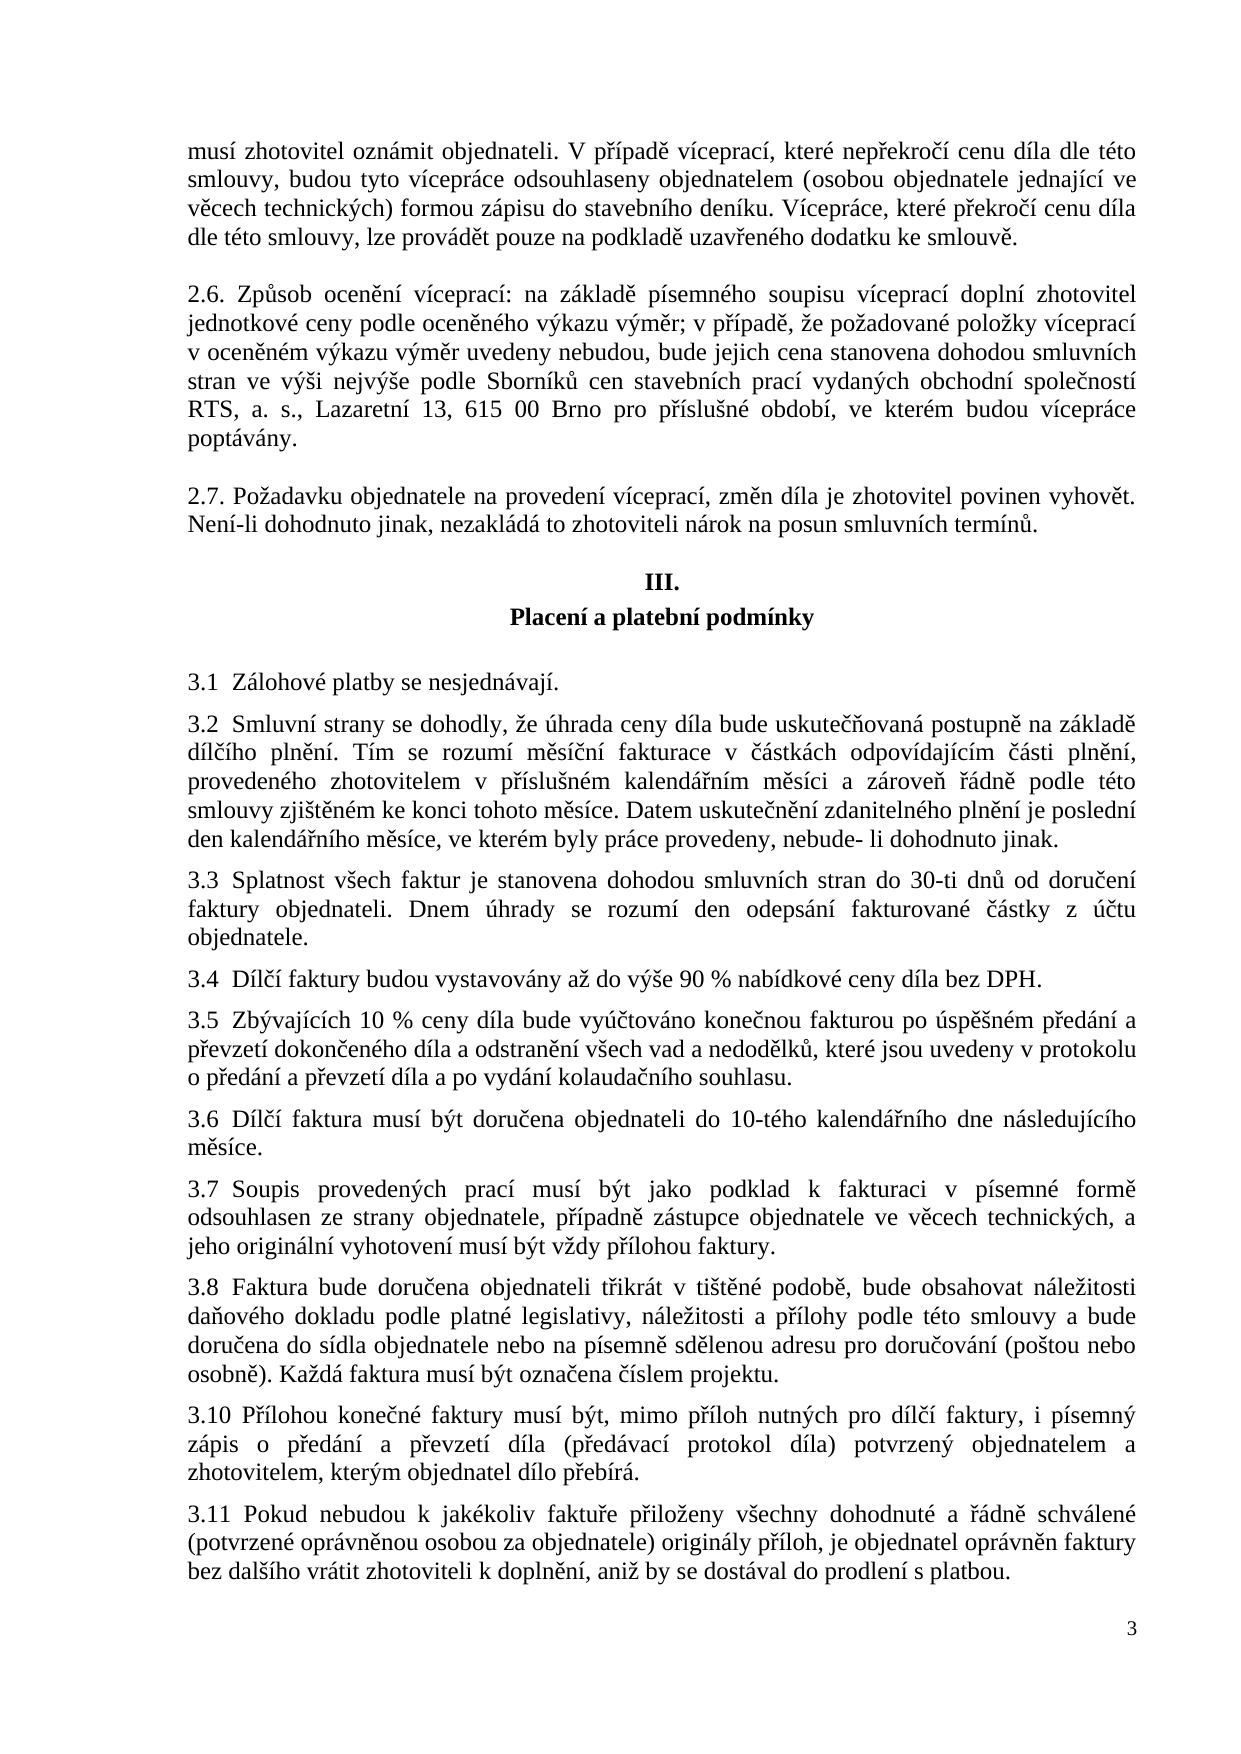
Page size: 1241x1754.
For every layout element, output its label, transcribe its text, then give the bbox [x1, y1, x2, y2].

text Placení a platební podmínky [187, 602, 1137, 631]
text 3.1 Zálohové platby se nesjednávají. [187, 667, 1137, 696]
text 3.3 Splatnost všech faktur je stanovena dohodou smluvních stran do 30-ti dnů od doručení faktury objednateli. Dnem úhrady se rozumí den odepsání fakturované částky z účtu objednatele. [187, 865, 1137, 951]
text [187, 136, 1137, 251]
text 3.6 Dílčí faktura musí být doručena objednateli do 10-tého kalendářního dne následujícího měsíce. [187, 1104, 1137, 1161]
text III. [187, 567, 1137, 596]
text 3.2 Smluvní strany se dohodly, že úhrada ceny díla bude uskutečňovaná postupně na základě dílčího plnění. Tím se rozumí měsíční fakturace v částkách odpovídajícím části plnění, provedeného zhotovitelem v příslušném kalendářním měsíci a zároveň řádně podle této smlouvy zjištěném ke konci tohoto měsíce. Datem uskutečnění zdanitelného plnění je poslední den kalendářního měsíce, ve kterém byly práce provedeny, nebude- li dohodnuto jinak. [187, 709, 1137, 852]
text 3.8 Faktura bude doručena objednateli třikrát v tištěné podobě, bude obsahovat náležitosti daňového dokladu podle platné legislativy, náležitosti a přílohy podle této smlouvy a bude doručena do sídla objednatele nebo na písemně sdělenou adresu pro doručování (poštou nebo osobně). Každá faktura musí být označena číslem projektu. [187, 1272, 1137, 1387]
text 2.6. Způsob ocenění víceprací: na základě písemného soupisu víceprací doplní zhotovitel jednotkové ceny podle oceněného výkazu výměr; v případě, že požadované položky víceprací v oceněném výkazu výměr uvedeny nebudou, bude jejich cena stanovena dohodou smluvních stran ve výši nejvýše podle Sborníků cen stavebních prací vydaných obchodní společností RTS, a. s., Lazaretní 13, 615 00 Brno pro příslušné období, ve kterém budou vícepráce poptávány. [187, 279, 1137, 452]
text 3.5 Zbývajících 10 % ceny díla bude vyúčtováno konečnou fakturou po úspěšném předání a převzetí dokončeného díla a odstranění všech vad a nedodělků, které jsou uvedeny v protokolu o předání a převzetí díla a po vydání kolaudačního souhlasu. [187, 1005, 1137, 1091]
text 3.4 Dílčí faktury budou vystavovány až do výše 90 % nabídkové ceny díla bez DPH. [187, 964, 1137, 992]
text 2.7. Požadavku objednatele na provedení víceprací, změn díla je zhotovitel povinen vyhovět. Není-li dohodnuto jinak, nezakládá to zhotoviteli nárok na posun smluvních termínů. [187, 481, 1137, 538]
text 3.11 Pokud nebudou k jakékoliv faktuře přiloženy všechny dohodnuté a řádně schválené (potvrzené oprávněnou osobou za objednatele) originály příloh, je objednatel oprávněn faktury bez dalšího vrátit zhotoviteli k doplnění, aniž by se dostával do prodlení s platbou. [187, 1499, 1137, 1585]
text 3.7 Soupis provedených prací musí být jako podklad k fakturaci v písemné formě odsouhlasen ze strany objednatele, případně zástupce objednatele ve věcech technických, a jeho originální vyhotovení musí být vždy přílohou faktury. [187, 1174, 1137, 1260]
text 3.10 Přílohou konečné faktury musí být, mimo příloh nutných pro dílčí faktury, i písemný zápis o předání a převzetí díla (předávací protokol díla) potvrzený objednatelem a zhotovitelem, kterým objednatel dílo přebírá. [187, 1400, 1137, 1486]
